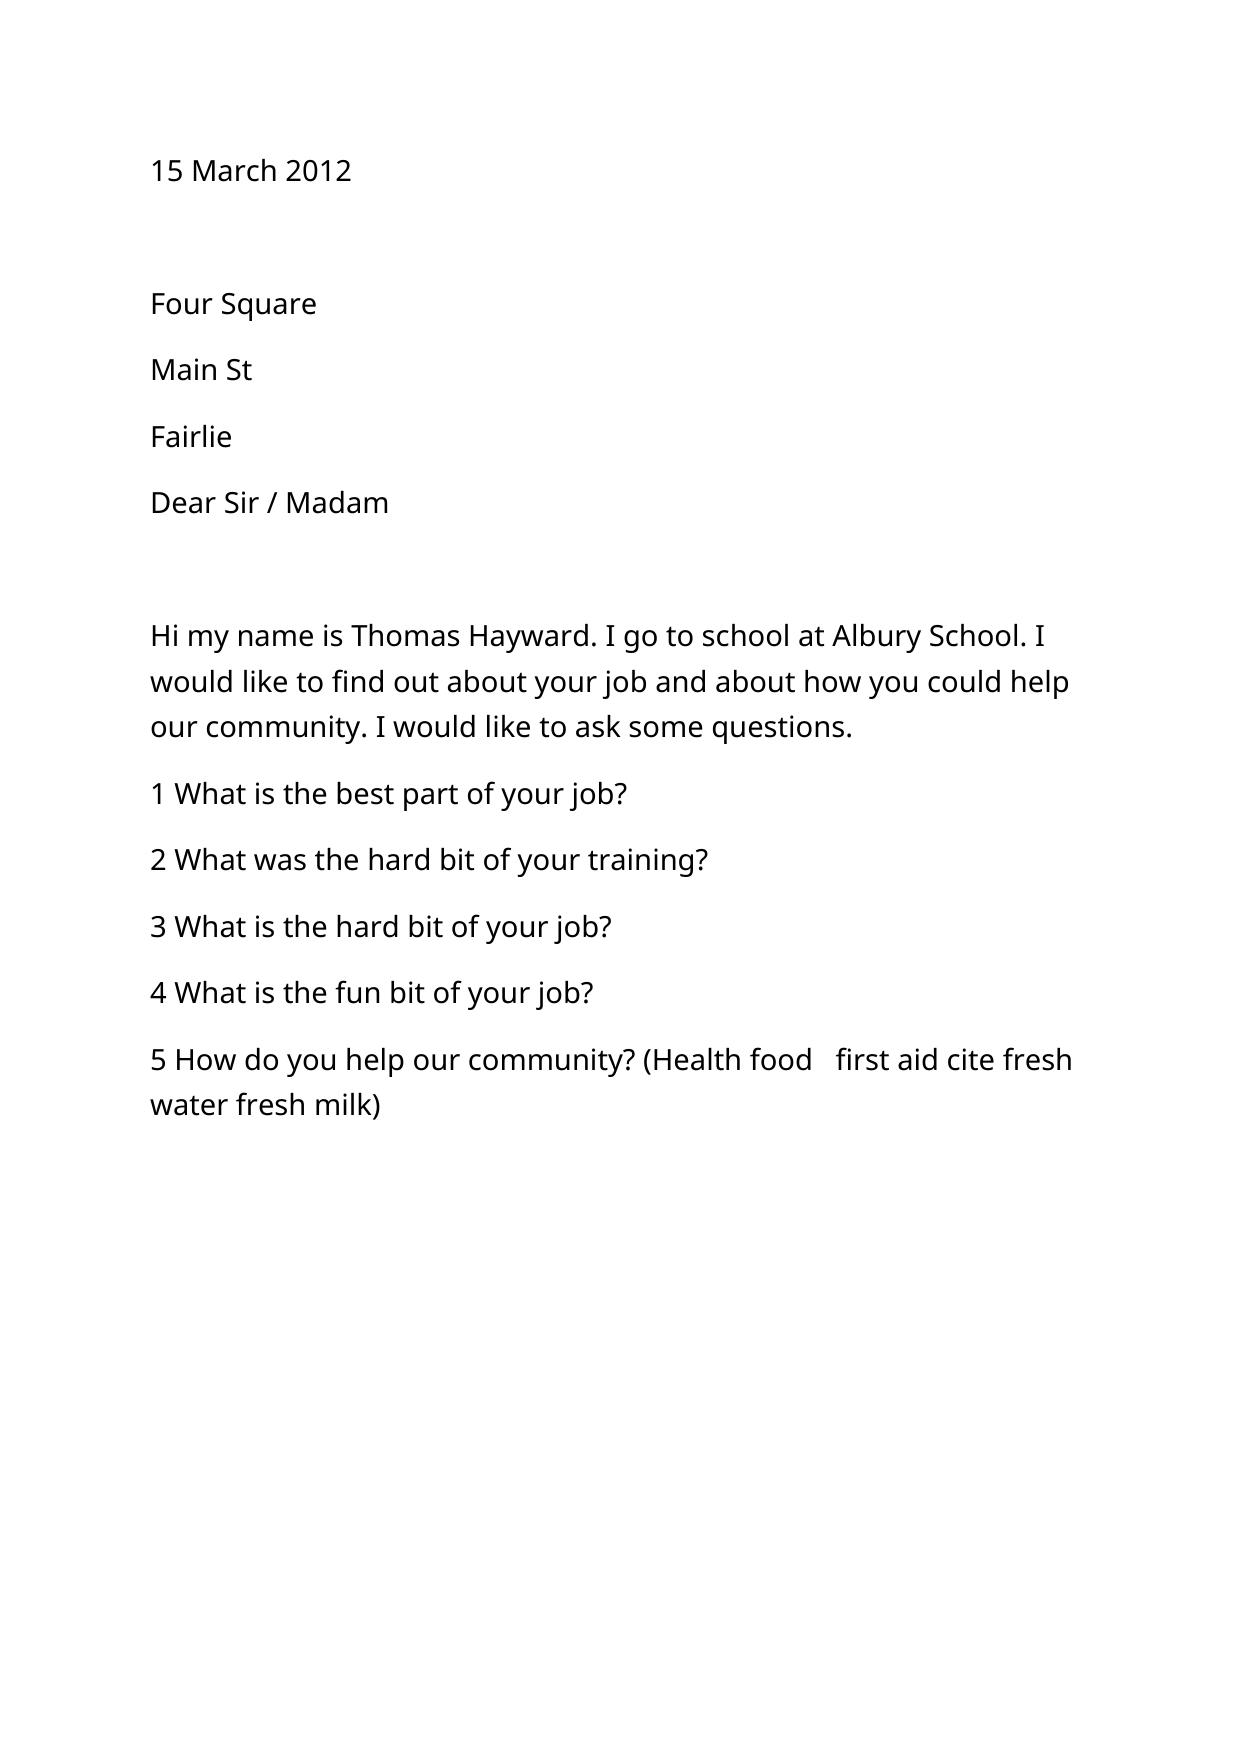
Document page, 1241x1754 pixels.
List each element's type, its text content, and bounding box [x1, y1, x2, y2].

text Fairlie [150, 416, 1090, 456]
text Hi my name is Thomas Hayward. I go to school at Albury School. I would like to find out about your job and about how you could help our community. I would like to ask some questions. [150, 615, 1090, 746]
text Four Square [150, 283, 1090, 323]
text Main St [150, 349, 1090, 389]
text 4 What is the fun bit of your job? [150, 972, 1090, 1012]
text 3 What is the hard bit of your job? [150, 906, 1090, 946]
text 5 How do you help our community? (Health food first aid cite fresh water fresh milk) [150, 1039, 1090, 1124]
text 2 What was the hard bit of your training? [150, 839, 1090, 879]
text 15 March 2012 [150, 150, 1090, 190]
text 1 What is the best part of your job? [150, 773, 1090, 813]
text Dear Sir / Madam [150, 482, 1090, 522]
